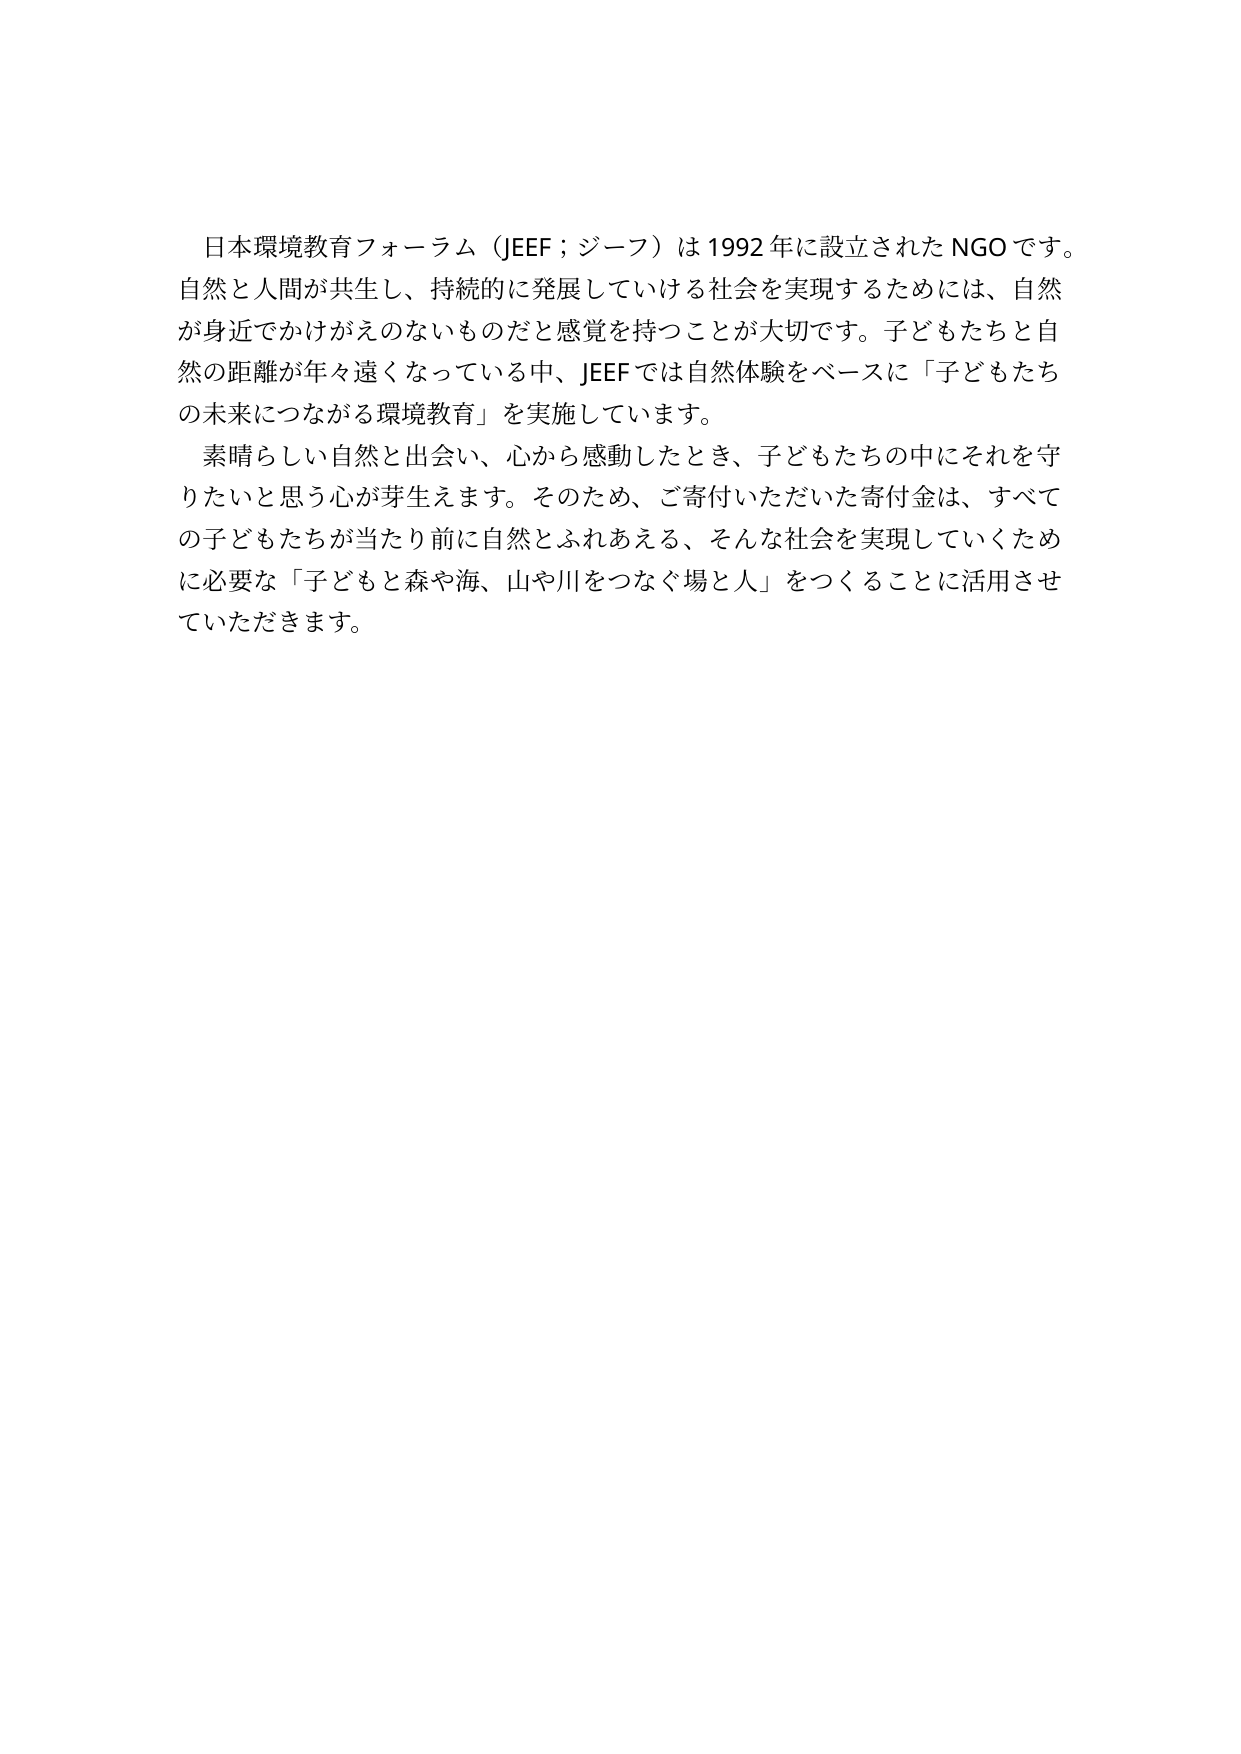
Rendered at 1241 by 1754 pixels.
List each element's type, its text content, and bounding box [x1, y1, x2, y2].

text 日本環境教育フォーラム（JEEF；ジーフ）は1992年に設立されたNGOです。自然と人間が共生し、持続的に発展していける社会を実現するためには、自然が身近でかけがえのないものだと感覚を持つことが大切です。子どもたちと自然の距離が年々遠くなっている中、JEEFでは自然体験をベースに「子どもたちの未来につながる環境教育」を実施しています。 [177, 225, 1063, 433]
text 素晴らしい自然と出会い、心から感動したとき、子どもたちの中にそれを守りたいと思う心が芽生えます。そのため、ご寄付いただいた寄付金は、すべての子どもたちが当たり前に自然とふれあえる、そんな社会を実現していくために必要な「子どもと森や海、山や川をつなぐ場と人」をつくることに活用させていただきます。 [177, 433, 1063, 642]
